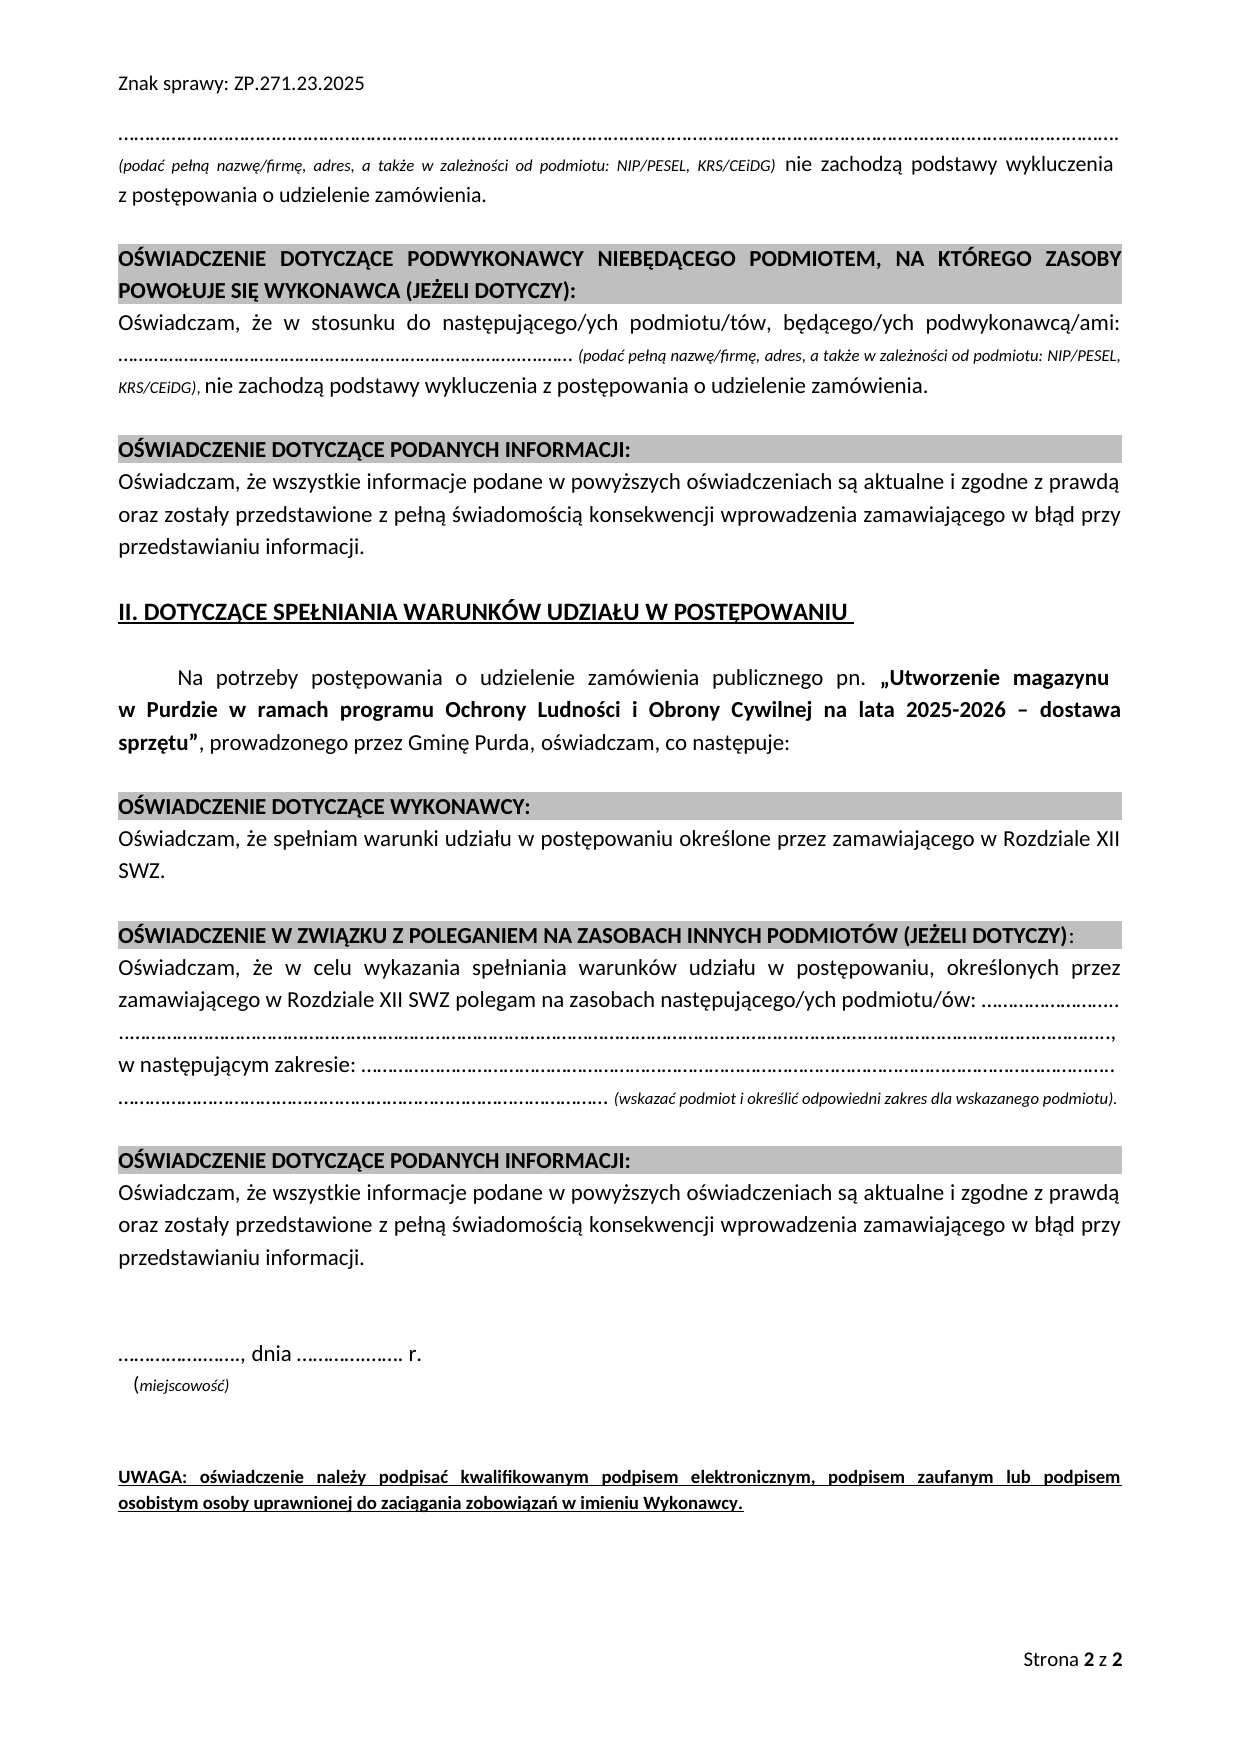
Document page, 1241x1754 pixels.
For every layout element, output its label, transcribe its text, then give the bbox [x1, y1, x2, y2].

text …………….……., dnia ………….……. r. [118, 1339, 1122, 1367]
text (podać pełną nazwę/firmę, adres, a także w zależności od podmiotu: NIP/PESEL, KRS/CEiDG) nie zachodzą podstawy wykluczenia z postępowania o udzielenie zamówienia. [118, 150, 1122, 208]
text OŚWIADCZENIE DOTYCZĄCE WYKONAWCY: [118, 792, 1122, 820]
text OŚWIADCZENIE DOTYCZĄCE PODWYKONAWCY NIEBĘDĄCEGO PODMIOTEM, NA KTÓREGO ZASOBY POWOŁUJE SIĘ WYKONAWCA (JEŻELI DOTYCZY): [118, 244, 1122, 304]
text OŚWIADCZENIE DOTYCZĄCE PODANYCH INFORMACJI: [118, 435, 1122, 463]
text Na potrzeby postępowania o udzielenie zamówienia publicznego pn. „Utworzenie magazynu w Purdzie w ramach programu Ochrony Ludności i Obrony Cywilnej na lata 2025-2026 – dostawa sprzętu”, prowadzonego przez Gminę Purda, oświadczam, co następuje: [118, 663, 1122, 756]
text OŚWIADCZENIE DOTYCZĄCE PODANYCH INFORMACJI: [118, 1146, 1122, 1174]
text ………………………………………………………………………………… (wskazać podmiot i określić odpowiedni zakres dla wskazanego podmiotu). [118, 1082, 1122, 1110]
text Oświadczam, że w celu wykazania spełniania warunków udziału w postępowaniu, określonych przez zamawiającego w Rozdziale XII SWZ polegam na zasobach następującego/ych podmiotu/ów: …………………….. [118, 953, 1122, 1013]
text UWAGA: oświadczenie należy podpisać kwalifikowanym podpisem elektronicznym, podpisem zaufanym lub podpisem osobistym osoby uprawnionej do zaciągania zobowiązań w imieniu Wykonawcy. [118, 1465, 1122, 1485]
text Oświadczam, że wszystkie informacje podane w powyższych oświadczeniach są aktualne i zgodne z prawdą oraz zostały przedstawione z pełną świadomością konsekwencji wprowadzenia zamawiającego w błąd przy przedstawianiu informacji. [118, 467, 1122, 560]
text Oświadczam, że w stosunku do następującego/ych podmiotu/tów, będącego/ych podwykonawcą/ami: ……………………………………………………………………..….…… (podać pełną nazwę/firmę, adres, a także w zależności od podmiotu: NIP/PESEL, KRS/CEiDG), nie zachodzą podstawy wykluczenia z postępowania o udzielenie zamówienia. [118, 308, 1122, 399]
text Oświadczam, że wszystkie informacje podane w powyższych oświadczeniach są aktualne i zgodne z prawdą oraz zostały przedstawione z pełną świadomością konsekwencji wprowadzenia zamawiającego w błąd przy przedstawianiu informacji. [118, 1178, 1122, 1271]
text UWAGA: oświadczenie należy podpisać kwalifikowanym podpisem elektronicznym, podpisem zaufanym lub podpisem osobistym osoby uprawnionej do zaciągania zobowiązań w imieniu Wykonawcy. [118, 1486, 1122, 1514]
text Oświadczam, że spełniam warunki udziału w postępowaniu określone przez zamawiającego w Rozdziale XII SWZ. [118, 824, 1122, 884]
text ………………………………………………………………………………………………………………………………………………………………………. [118, 118, 1122, 146]
text II. DOTYCZĄCE SPEŁNIANIA WARUNKÓW UDZIAŁU W POSTĘPOWANIU [118, 596, 1122, 627]
text ..……………………………………………………………………………………………………………….………………………………………………….., w następującym zakresie: …………………………………………………………………………………………………………………………….. [118, 1017, 1122, 1078]
text (miejscowość) [133, 1372, 1122, 1397]
text OŚWIADCZENIE W ZWIĄZKU Z POLEGANIEM NA ZASOBACH INNYCH PODMIOTÓW (JEŻELI DOTYCZY): [118, 921, 1122, 949]
